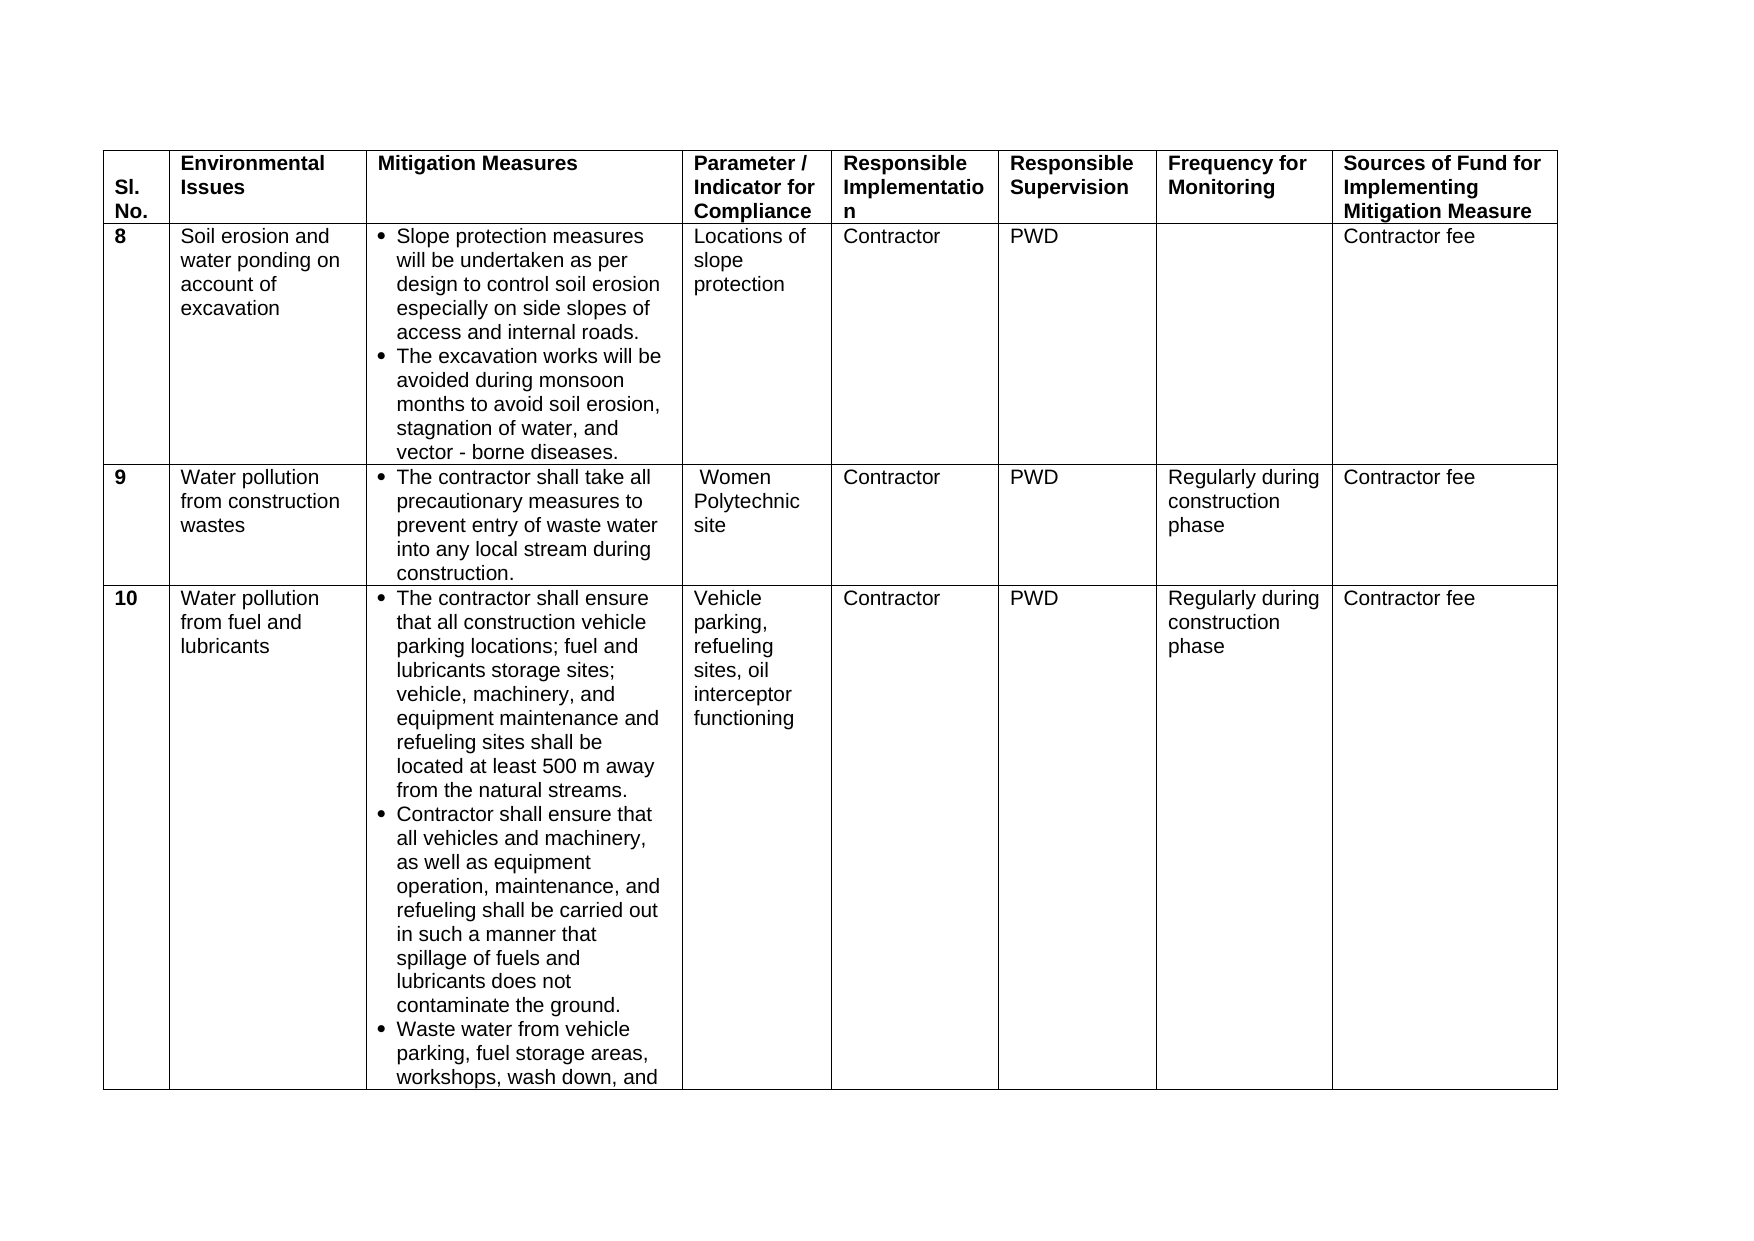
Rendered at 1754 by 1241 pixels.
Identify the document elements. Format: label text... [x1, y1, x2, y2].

table_header Environmental Issues [170, 151, 366, 223]
table_cell Contractor fee [1333, 224, 1557, 464]
table_cell Contractor [832, 586, 998, 1089]
table_cell The contractor shall take all precautionary measures to prevent entry of waste water into any local stream during construction. [367, 465, 682, 585]
table_cell Contractor [832, 465, 998, 585]
table_cell PWD [999, 224, 1156, 464]
table_cell 8 [104, 224, 169, 464]
table_header Responsible Implementation [832, 151, 998, 223]
table_cell Contractor fee [1333, 586, 1557, 1089]
table_cell Locations of slope protection [683, 224, 831, 464]
table_cell Soil erosion and water ponding on account of excavation [170, 224, 366, 464]
table_cell PWD [999, 586, 1156, 1089]
table_cell Water pollution from fuel and lubricants [170, 586, 366, 1089]
table_cell Slope protection measures will be undertaken as per design to control soil erosion especially on side slopes of access and internal roads. The excavation works will be avoided during monsoon months to avoid soil erosion, stagnation of water, and vector - borne diseases. [367, 224, 682, 464]
table_cell Women Polytechnic site [683, 465, 831, 585]
table_cell Contractor [832, 224, 998, 464]
table_cell 9 [104, 465, 169, 585]
table_cell Water pollution from construction wastes [170, 465, 366, 585]
table_cell Vehicle parking, refueling sites, oil interceptor functioning [683, 586, 831, 1089]
table_header Parameter / Indicator for Compliance [683, 151, 831, 223]
table_cell PWD [999, 465, 1156, 585]
table_cell Contractor fee [1333, 465, 1557, 585]
table_cell [1157, 224, 1332, 464]
table_header Sl. No. [104, 151, 169, 223]
table_cell 10 [104, 586, 169, 1089]
table_cell Regularly during construction phase [1157, 586, 1332, 1089]
table_header Responsible Supervision [999, 151, 1156, 223]
table_header Frequency for Monitoring [1157, 151, 1332, 223]
table_header Sources of Fund for Implementing Mitigation Measure [1333, 151, 1557, 223]
table_header Mitigation Measures [367, 151, 682, 223]
table_cell Regularly during construction phase [1157, 465, 1332, 585]
